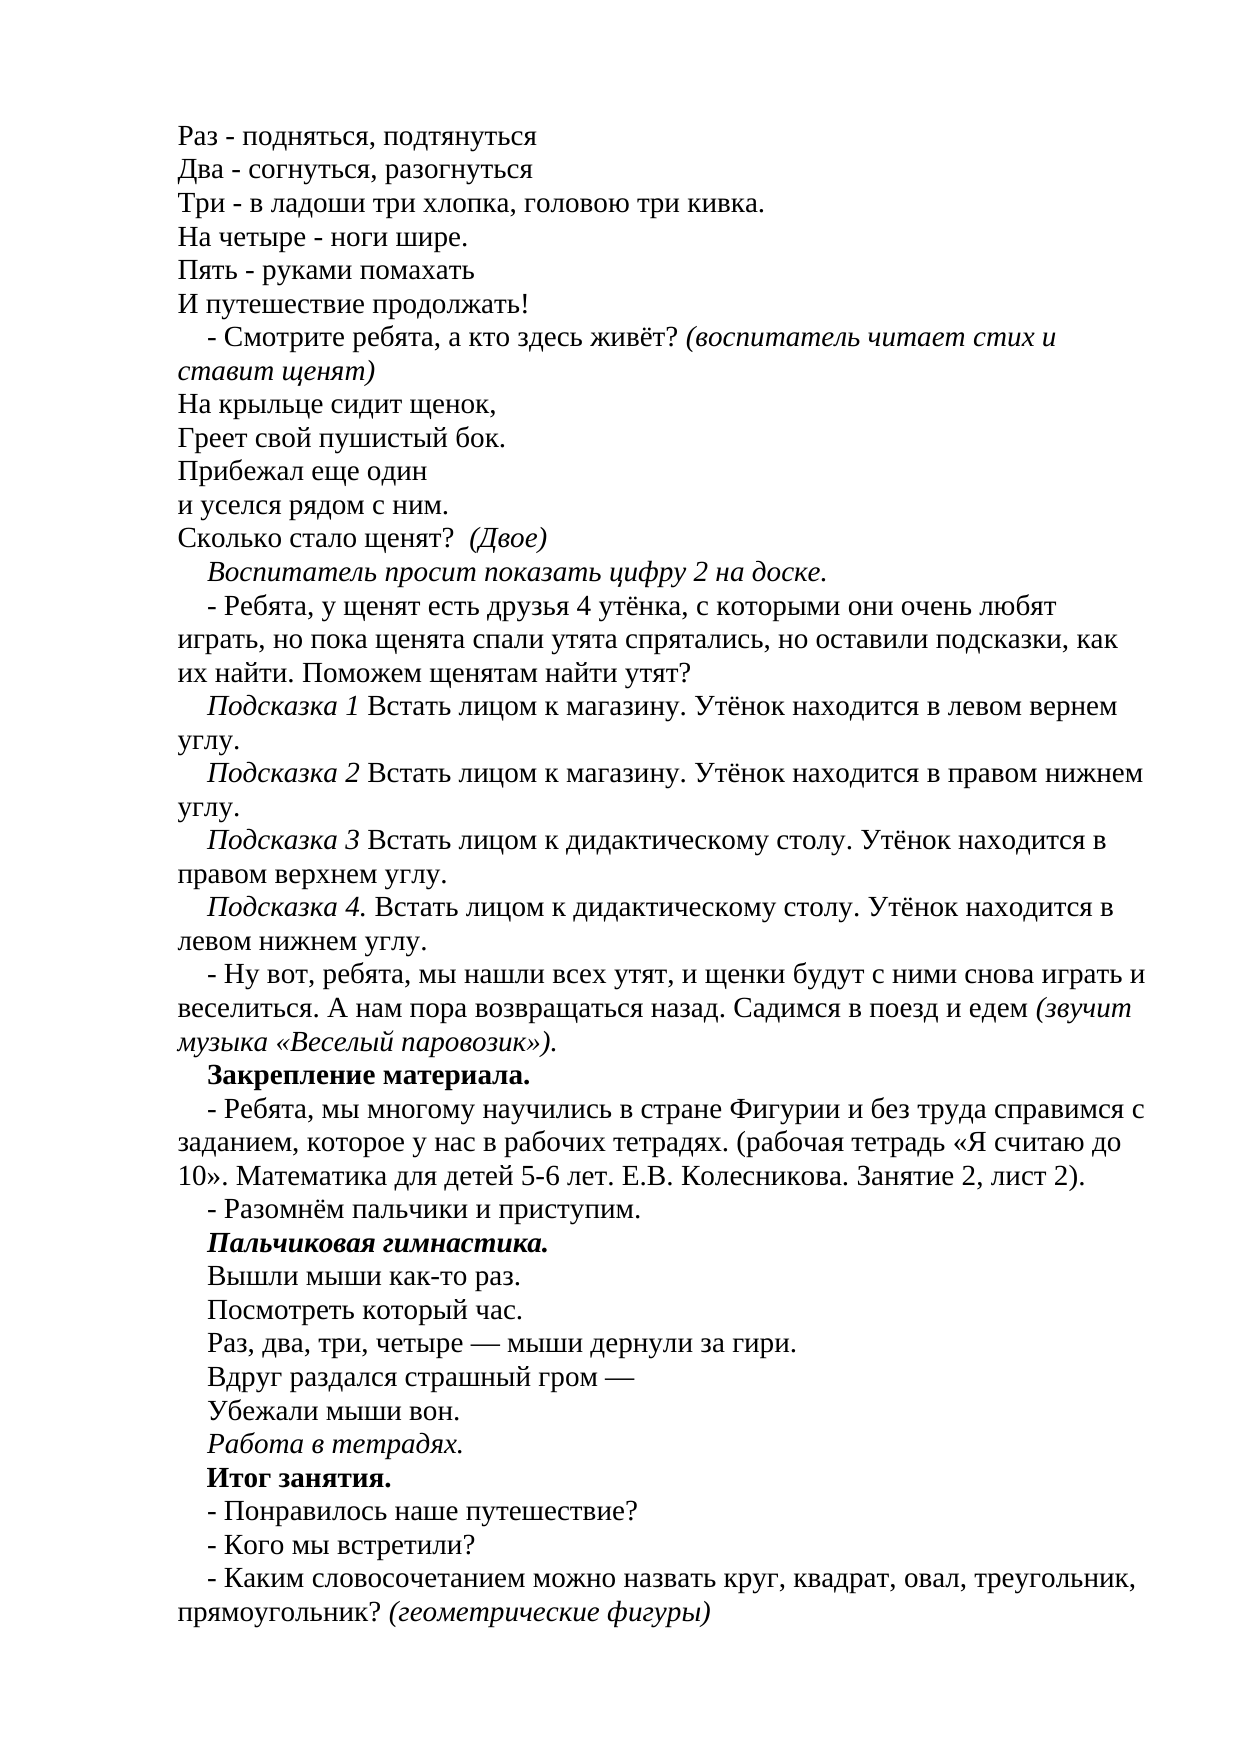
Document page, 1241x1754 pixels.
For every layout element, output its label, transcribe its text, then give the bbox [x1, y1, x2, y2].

text Раз, два, три, четыре — мыши дернули за гири. [177, 1326, 1152, 1359]
text - Разомнём пальчики и приступим. [177, 1191, 1152, 1225]
text - Понравилось наше путешествие? [177, 1493, 1152, 1527]
text - Смотрите ребята, а кто здесь живёт? (воспитатель читает стих и ставит щенят) [177, 319, 1152, 386]
text Греет свой пушистый бок. Прибежал еще один и уселся рядом с ним. [177, 420, 1152, 521]
text - Ребята, мы многому научились в стране Фигурии и без труда справимся с заданием, которое у нас в рабочих тетрадях. (рабочая тетрадь «Я считаю до 10». Математика для детей 5-6 лет. Е.В. Колесникова. Занятие 2, лист 2). [177, 1091, 1152, 1191]
text - Ребята, у щенят есть друзья 4 утёнка, с которыми они очень любят играть, но пока щенята спали утята спрятались, но оставили подсказки, как их найти. Поможем щенятам найти утят? [177, 588, 1152, 688]
text Подсказка 1 Встать лицом к магазину. Утёнок находится в левом вернем углу. [177, 688, 1152, 755]
text Работа в тетрадях. [177, 1426, 1152, 1460]
text - Кого мы встретили? [177, 1527, 1152, 1560]
text Закрепление материала. [177, 1057, 1152, 1091]
text Убежали мыши вон. [177, 1393, 1152, 1426]
text Подсказка 2 Встать лицом к магазину. Утёнок находится в правом нижнем углу. [177, 755, 1152, 822]
text Подсказка 4. Встать лицом к дидактическому столу. Утёнок находится в левом нижнем углу. [177, 889, 1152, 957]
text Подсказка 3 Встать лицом к дидактическому столу. Утёнок находится в правом верхнем углу. [177, 822, 1152, 889]
text Сколько стало щенят? (Двое) [177, 521, 1152, 554]
text На крыльце сидит щенок, [177, 386, 1152, 420]
text Вдруг раздался страшный гром — [177, 1359, 1152, 1393]
text Воспитатель просит показать цифру 2 на доске. [177, 554, 1152, 588]
text Итог занятия. [177, 1460, 1152, 1493]
text Пальчиковая гимнастика. [177, 1225, 1152, 1258]
text Посмотреть который час. [177, 1292, 1152, 1326]
text - Каким словосочетанием можно назвать круг, квадрат, овал, треугольник, прямоугольник? (геометрические фигуры) [177, 1560, 1152, 1627]
text - Ну вот, ребята, мы нашли всех утят, и щенки будут с ними снова играть и веселиться. А нам пора возвращаться назад. Садимся в поезд и едем (звучит музыка «Веселый паровозик»). [177, 957, 1152, 1057]
text Вышли мыши как-то раз. [177, 1258, 1152, 1292]
text Раз - подняться, подтянуться Два - согнуться, разогнуться Три - в ладоши три хлопка, головою три кивка. На четыре - ноги шире. Пять - руками помахать И путешествие продолжать! [177, 118, 1152, 319]
